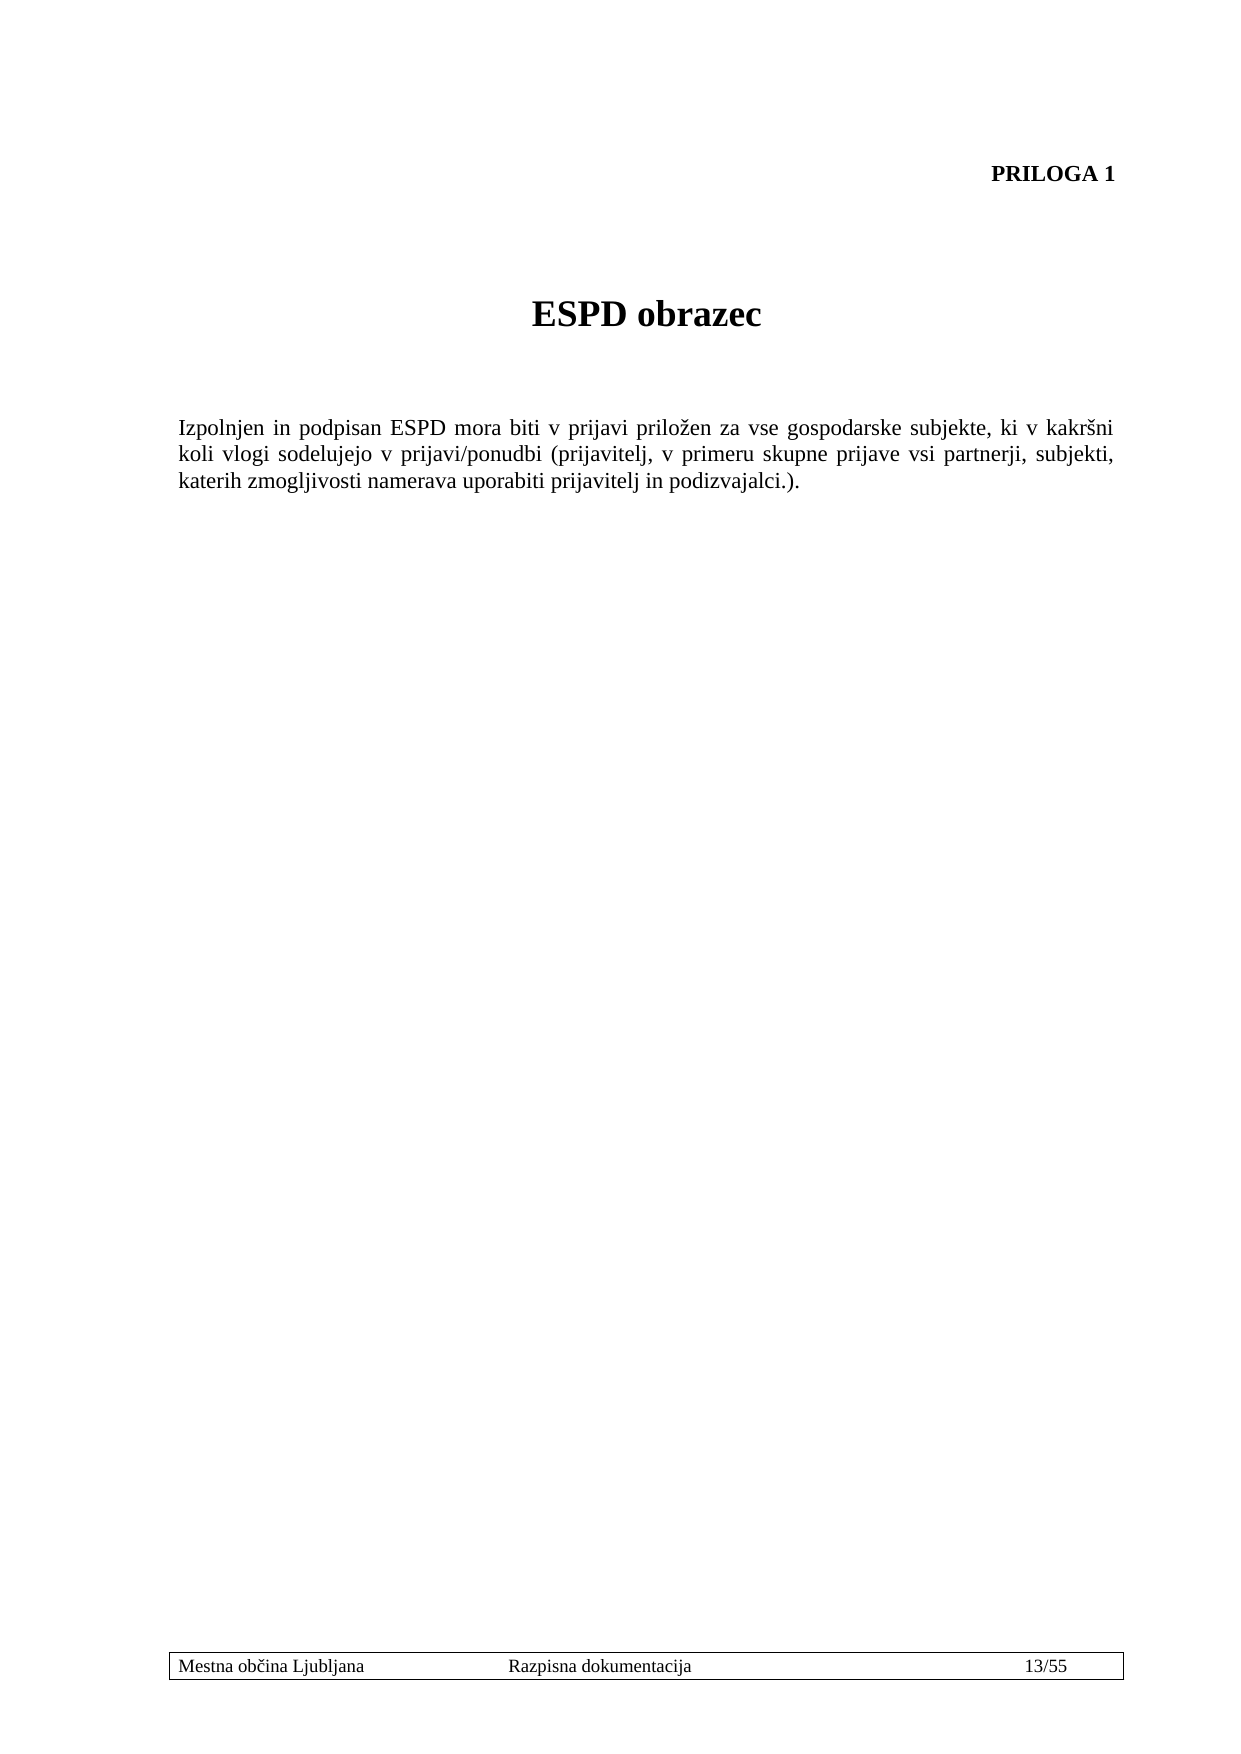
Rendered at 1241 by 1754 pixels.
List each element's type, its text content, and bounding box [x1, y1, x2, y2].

text ESPD obrazec [178, 292, 1115, 335]
text Izpolnjen in podpisan ESPD mora biti v prijavi priložen za vse gospodarske subjekte, ki v kakršni koli vlogi sodelujejo v prijavi/ponudbi (prijavitelj, v primeru skupne prijave vsi partnerji, subjekti, katerih zmogljivosti namerava uporabiti prijavitelj in podizvajalci.). [178, 414, 1115, 493]
text PRILOGA 1 [66, 160, 1115, 186]
